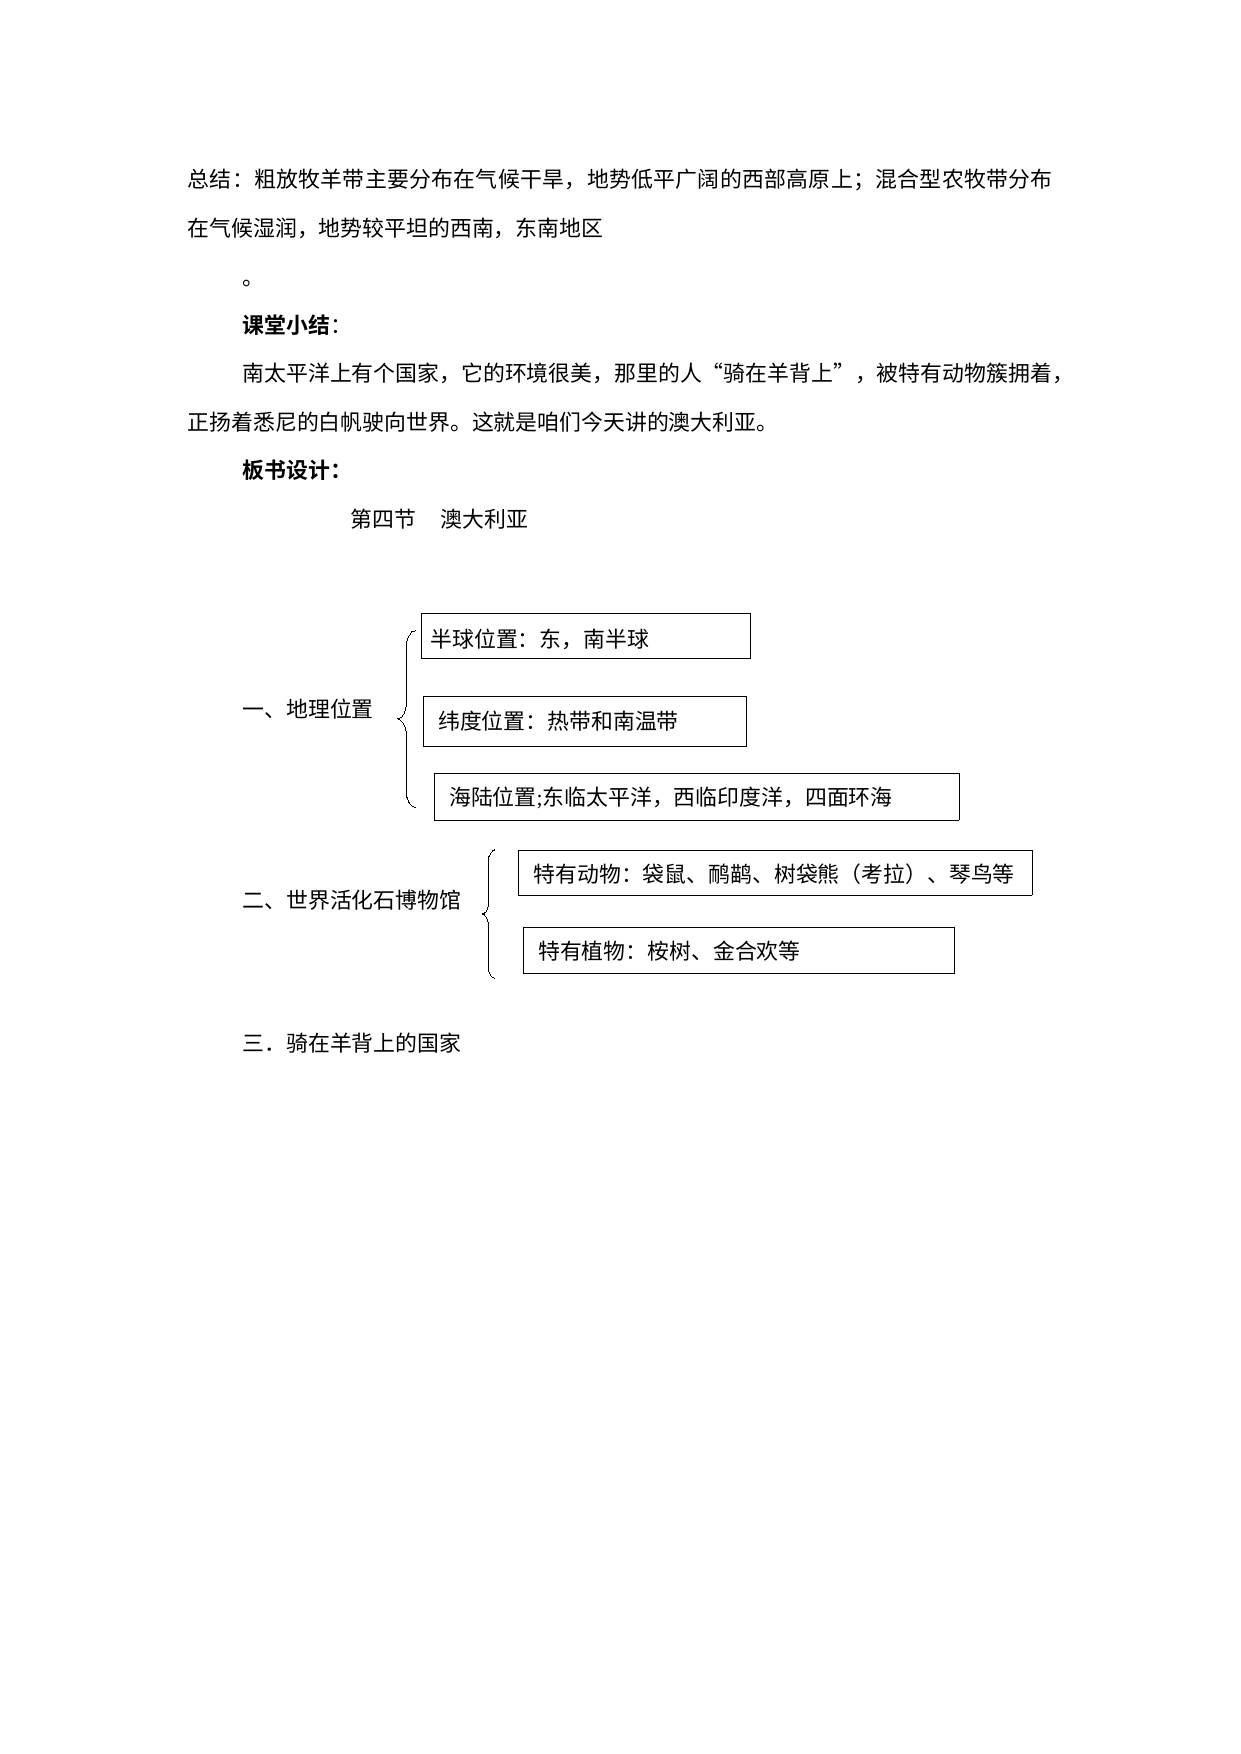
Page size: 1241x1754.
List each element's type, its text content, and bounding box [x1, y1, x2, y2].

text 板书设计： [187, 453, 1053, 485]
text 三．骑在羊背上的国家 [187, 1025, 1053, 1058]
text 一、地理位置 [187, 692, 1053, 724]
text 南太平洋上有个国家，它的环境很美，那里的人“骑在羊背上”，被特有动物簇拥着，正扬着悉尼的白帆驶向世界。这就是咱们今天讲的澳大利亚。 [187, 356, 1053, 437]
text 课堂小结： [187, 307, 1053, 340]
text 二、世界活化石博物馆 [187, 882, 1053, 915]
text 。 [187, 259, 1053, 292]
text 总结：粗放牧羊带主要分布在气候干旱，地势低平广阔的西部高原上；混合型农牧带分布在气候湿润，地势较平坦的西南，东南地区 [187, 162, 1053, 243]
text 第四节 澳大利亚 [187, 501, 1053, 534]
